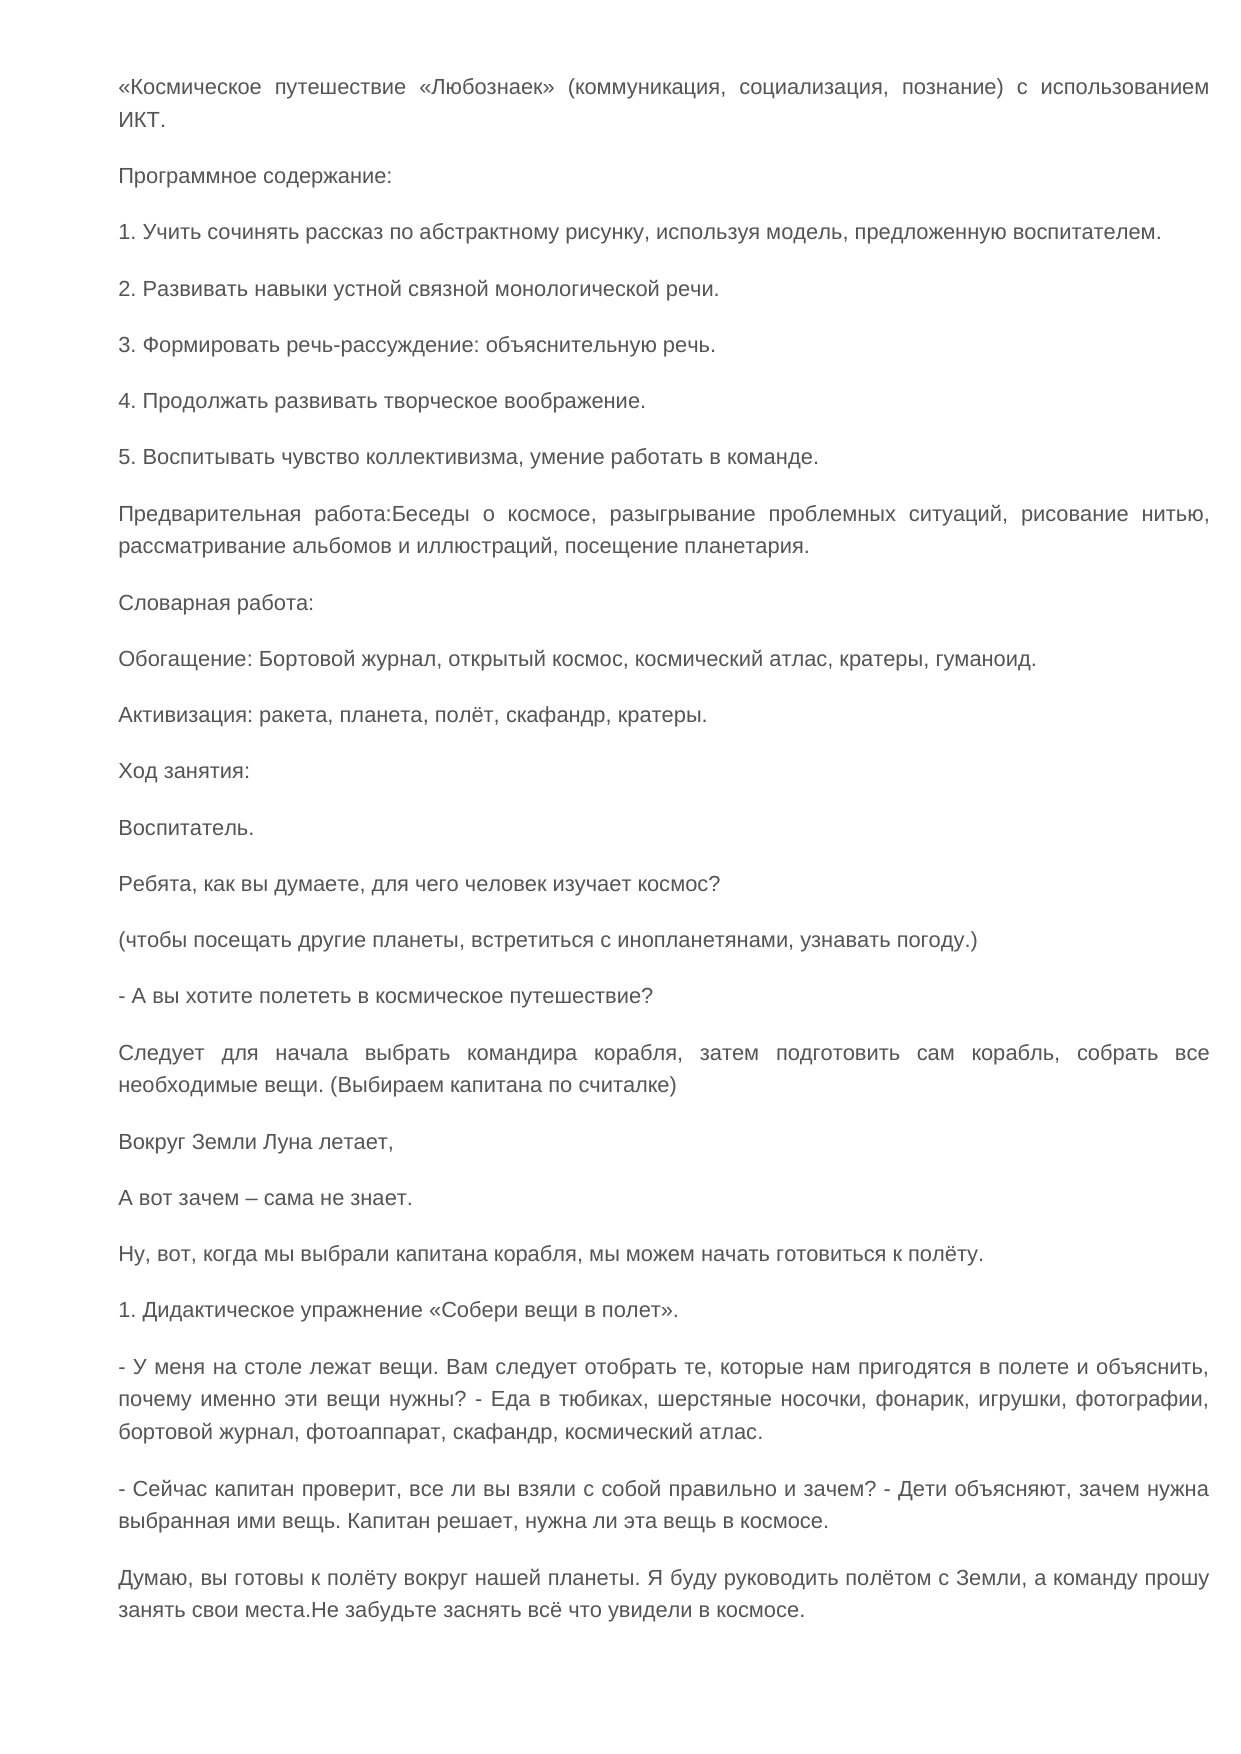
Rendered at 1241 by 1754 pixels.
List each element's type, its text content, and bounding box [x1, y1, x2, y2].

text Ну, вот, когда мы выбрали капитана корабля, мы можем начать готовиться к полёту. [118, 1233, 1211, 1266]
text - Сейчас капитан проверит, все ли вы взяли с собой правильно и зачем? - Дети объясняют, зачем нужна выбранная ими вещь. Капитан решает, нужна ли эта вещь в космосе. [118, 1468, 1211, 1533]
text Следует для начала выбрать командира корабля, затем подготовить сам корабль, собрать все необходимые вещи. (Выбираем капитана по считалке) [118, 1032, 1211, 1097]
text Ход занятия: [118, 751, 1211, 783]
text 1. Учить сочинять рассказ по абстрактному рисунку, используя модель, предложенную воспитателем. [118, 212, 1211, 244]
text Программное содержание: [118, 155, 1211, 188]
text 2. Развивать навыки устной связной монологической речи. [118, 268, 1211, 301]
text А вот зачем – сама не знает. [118, 1177, 1211, 1210]
text Воспитатель. [118, 807, 1211, 840]
text 5. Воспитывать чувство коллективизма, умение работать в команде. [118, 437, 1211, 469]
text - У меня на столе лежат вещи. Вам следует отобрать те, которые нам пригодятся в полете и объяснить, почему именно эти вещи нужны? - Еда в тюбиках, шерстяные носочки, фонарик, игрушки, фотографии, бортовой журнал, фотоаппарат, скафандр, космический атлас. [118, 1346, 1211, 1444]
text 4. Продолжать развивать творческое воображение. [118, 380, 1211, 413]
text «Космическое путешествие «Любознаек» (коммуникация, социализация, познание) с использованием ИКТ. [118, 66, 1211, 132]
text 1. Дидактическое упражнение «Собери вещи в полет». [118, 1290, 1211, 1322]
text Словарная работа: [118, 582, 1211, 615]
text Обогащение: Бортовой журнал, открытый космос, космический атлас, кратеры, гуманоид. [118, 638, 1211, 671]
text Активизация: ракета, планета, полёт, скафандр, кратеры. [118, 694, 1211, 727]
text - А вы хотите полететь в космическое путешествие? [118, 976, 1211, 1008]
text Ребята, как вы думаете, для чего человек изучает космос? [118, 863, 1211, 896]
text Вокруг Земли Луна летает, [118, 1121, 1211, 1154]
text Предварительная работа:Беседы о космосе, разыгрывание проблемных ситуаций, рисование нитью, рассматривание альбомов и иллюстраций, посещение планетария. [118, 493, 1211, 558]
text Думаю, вы готовы к полёту вокруг нашей планеты. Я буду руководить полётом с Земли, а команду прошу занять свои места.Не забудьте заснять всё что увидели в космосе. [118, 1557, 1211, 1622]
text (чтобы посещать другие планеты, встретиться с инопланетянами, узнавать погоду.) [118, 919, 1211, 952]
text 3. Формировать речь-рассуждение: объяснительную речь. [118, 324, 1211, 357]
